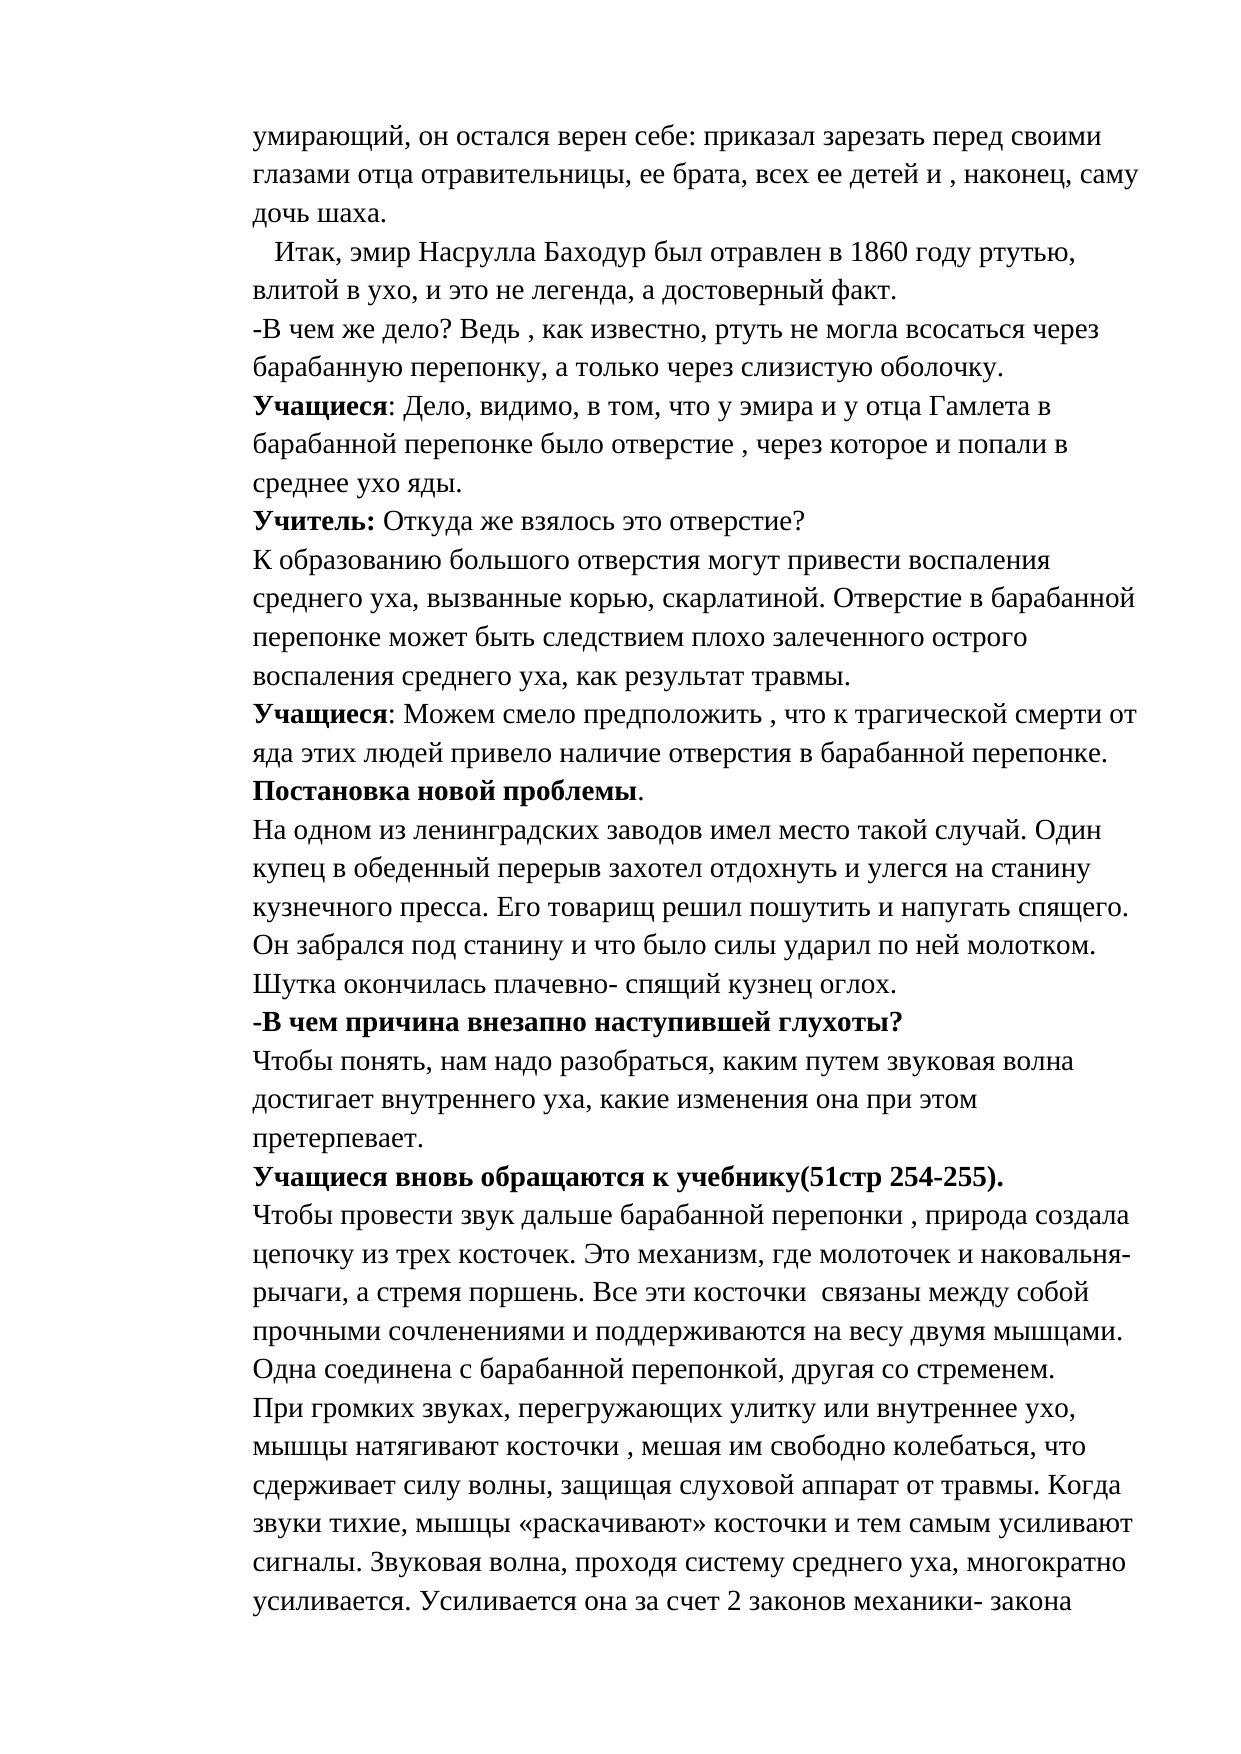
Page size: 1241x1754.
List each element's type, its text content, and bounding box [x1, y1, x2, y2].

list Учащиеся вновь обращаются к учебнику(51стр 254-255). [252, 1159, 1152, 1192]
list Учащиеся: Дело, видимо, в том, что у эмира и у отца Гамлета в барабанной перепонке было отверстие , через которое и попали в среднее ухо яды. [252, 388, 1152, 498]
list Итак, эмир Насрулла Баходур был отравлен в 1860 году ртутью, влитой в ухо, и это не легенда, а достоверный факт. [252, 234, 1152, 306]
list -В чем причина внезапно наступившей глухоты? [252, 1004, 1152, 1038]
list Постановка новой проблемы. [252, 773, 1152, 807]
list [252, 1390, 1152, 1616]
list К образованию большого отверстия могут привести воспаления среднего уха, вызванные корью, скарлатиной. Отверстие в барабанной перепонке может быть следствием плохо залеченного острого воспаления среднего уха, как результат травмы. [252, 542, 1152, 691]
list Чтобы провести звук дальше барабанной перепонки , природа создала цепочку из трех косточек. Это механизм, где молоточек и наковальня- рычаги, а стремя поршень. Все эти косточки связаны между собой прочными сочленениями и поддерживаются на весу двумя мышцами. Одна соединена с барабанной перепонкой, другая со стременем. [252, 1197, 1152, 1385]
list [252, 118, 1152, 229]
list На одном из ленинградских заводов имел место такой случай. Один купец в обеденный перерыв захотел отдохнуть и улегся на станину кузнечного пресса. Его товарищ решил пошутить и напугать спящего. Он забрался под станину и что было силы ударил по ней молотком. Шутка окончилась плачевно- спящий кузнец оглох. [252, 812, 1152, 999]
list -В чем же дело? Ведь , как известно, ртуть не могла всосаться через барабанную перепонку, а только через слизистую оболочку. [252, 311, 1152, 383]
list Чтобы понять, нам надо разобраться, каким путем звуковая волна достигает внутреннего уха, какие изменения она при этом претерпевает. [252, 1043, 1152, 1154]
list Учащиеся: Можем смело предположить , что к трагической смерти от яда этих людей привело наличие отверстия в барабанной перепонке. [252, 696, 1152, 768]
list Учитель: Откуда же взялось это отверстие? [252, 503, 1152, 537]
